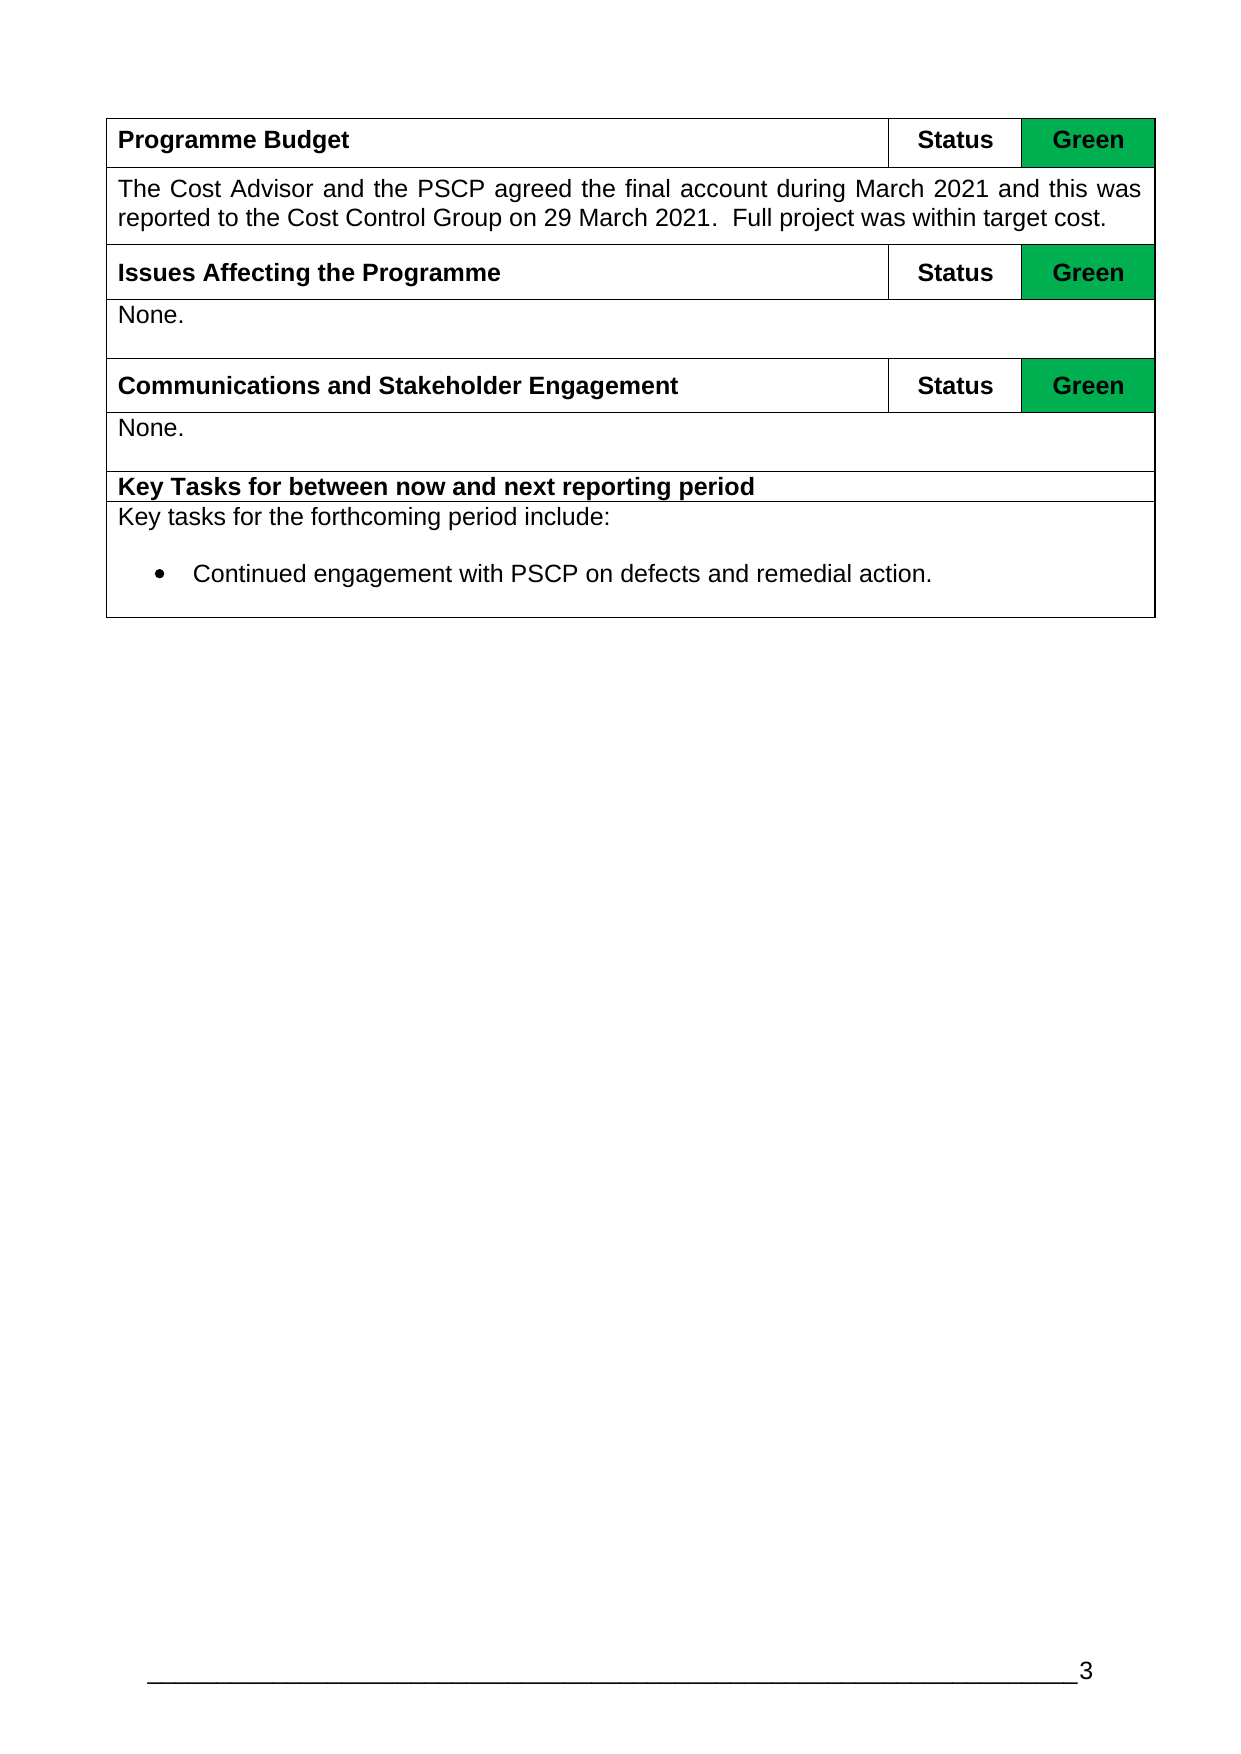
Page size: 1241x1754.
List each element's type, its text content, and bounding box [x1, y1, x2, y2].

table_cell Key tasks for the forthcoming period include: Continued engagement with PSCP on defects and remedial action. [107, 502, 1154, 617]
table_cell Communications and Stakeholder Engagement [107, 359, 888, 412]
table_cell Key Tasks for between now and next reporting period [107, 472, 1154, 501]
table_cell Green [1022, 359, 1154, 412]
table_cell Status [889, 359, 1021, 412]
table_cell Status [889, 245, 1021, 299]
table_cell Programme Budget [107, 119, 888, 167]
table_cell The Cost Advisor and the PSCP agreed the final account during March 2021 and this was reported to the Cost Control Group on 29 March 2021. Full project was within target cost. [107, 168, 1154, 244]
table_cell None. [107, 413, 1154, 471]
table_cell None. [107, 300, 1154, 357]
table_cell Status [889, 119, 1021, 167]
table_cell Issues Affecting the Programme [107, 245, 888, 299]
table_cell Green [1022, 245, 1154, 299]
table_cell Green [1022, 119, 1154, 167]
